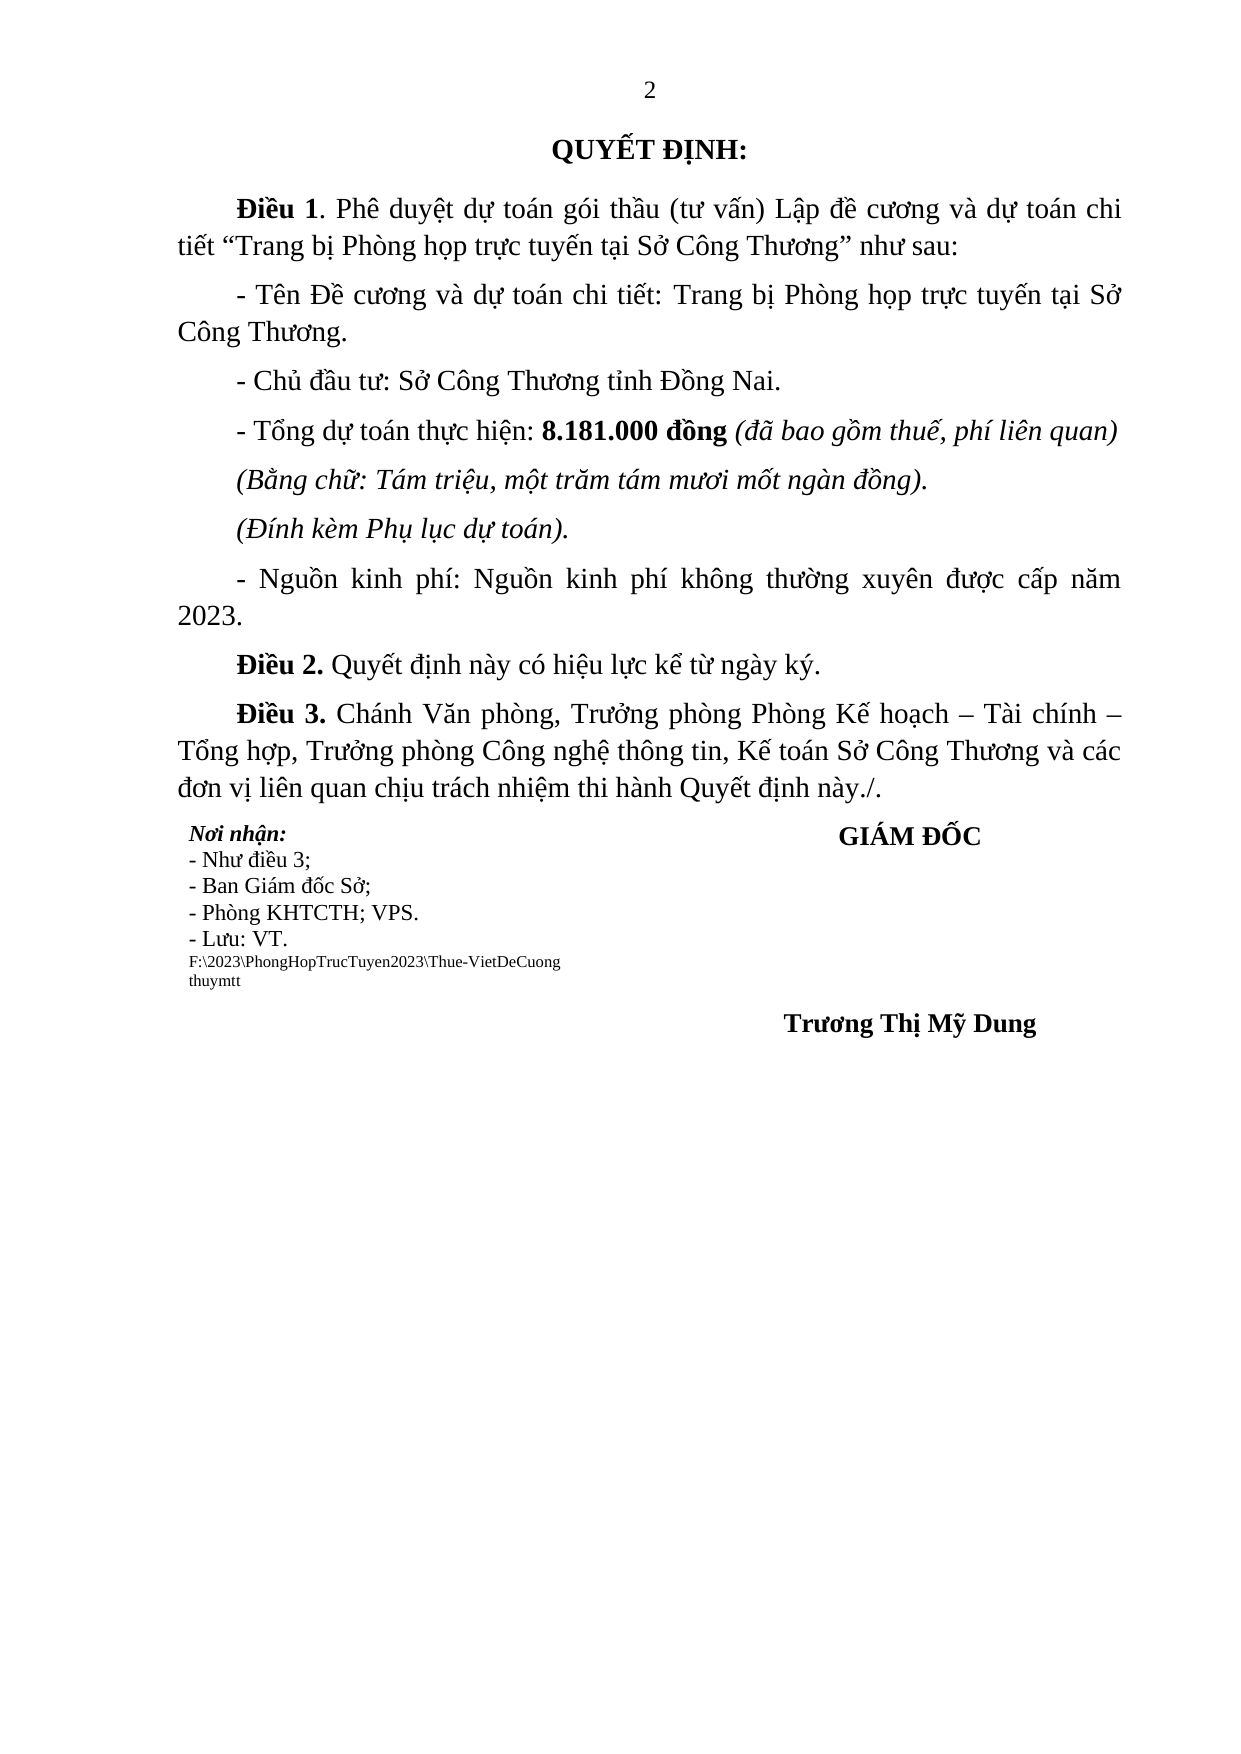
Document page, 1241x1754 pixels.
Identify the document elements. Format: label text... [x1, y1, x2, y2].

text QUYẾT ĐỊNH: [177, 132, 1122, 166]
table_header GIÁM ĐỐC Trương Thị Mỹ Dung [639, 820, 1122, 1172]
text - Tên Đề cương và dự toán chi tiết: Trang bị Phòng họp trực tuyến tại Sở Công Thương. [177, 277, 1122, 348]
text Điều 2. Quyết định này có hiệu lực kể từ ngày ký. [177, 647, 1122, 681]
table_header Nơi nhận: - Như điều 3; - Ban Giám đốc Sở; - Phòng KHTCTH; VPS. - Lưu: VT. F:\2023\PhongHopTrucTuyen2023\Thue-VietDeCuong thuymtt [177, 820, 638, 1172]
text Điều 3. Chánh Văn phòng, Trưởng phòng Phòng Kế hoạch – Tài chính – Tổng hợp, Trưởng phòng Công nghệ thông tin, Kế toán Sở Công Thương và các đơn vị liên quan chịu trách nhiệm thi hành Quyết định này./. [177, 697, 1122, 804]
list (Bằng chữ: Tám triệu, một trăm tám mươi mốt ngàn đồng). [177, 462, 1122, 496]
text Điều 1. Phê duyệt dự toán gói thầu (tư vấn) Lập đề cương và dự toán chi tiết “Trang bị Phòng họp trực tuyến tại Sở Công Thương” như sau: [177, 191, 1122, 261]
text - Nguồn kinh phí: Nguồn kinh phí không thường xuyên được cấp năm 2023. [177, 561, 1122, 631]
list - Tổng dự toán thực hiện: 8.181.000 đồng (đã bao gồm thuế, phí liên quan) [177, 413, 1122, 446]
text (Đính kèm Phụ lục dự toán). [177, 512, 1122, 545]
text - Chủ đầu tư: Sở Công Thương tỉnh Đồng Nai. [177, 363, 1122, 397]
